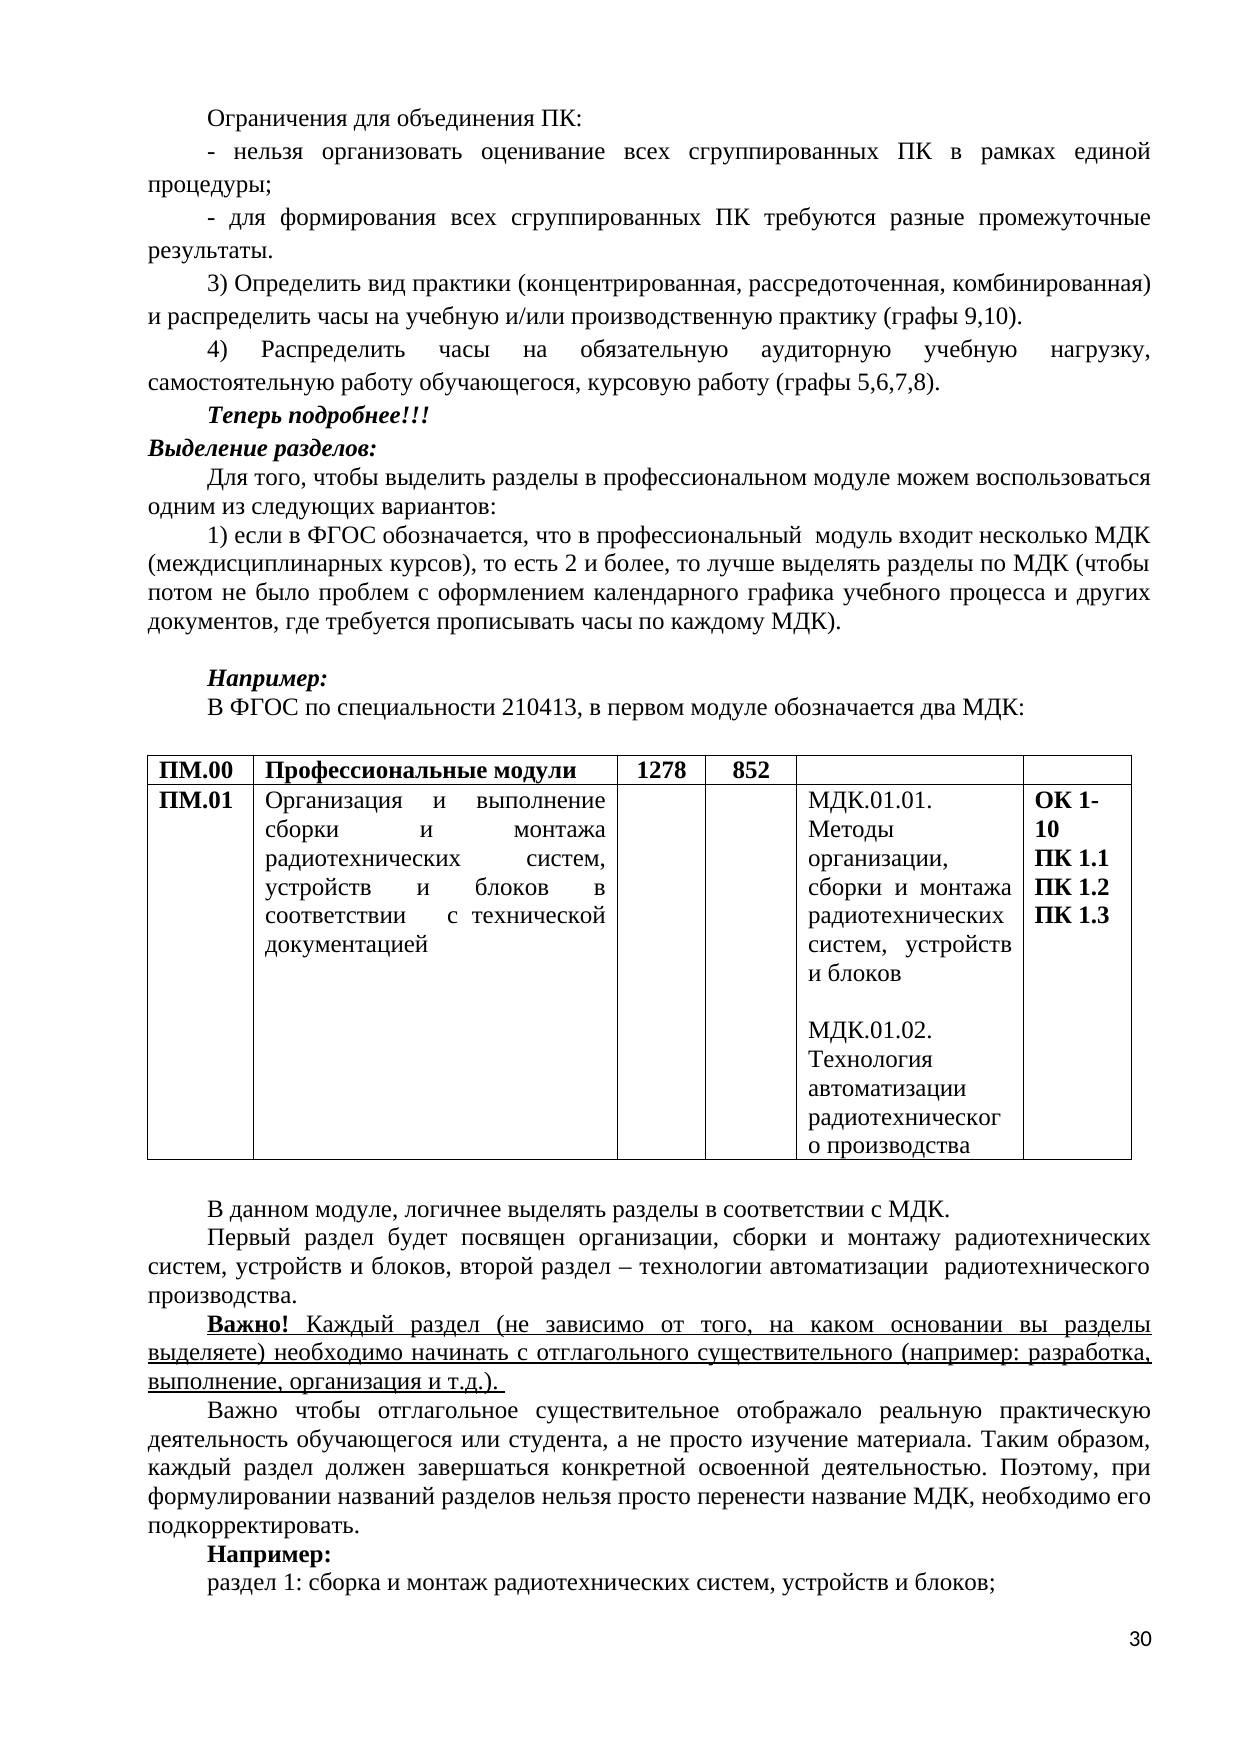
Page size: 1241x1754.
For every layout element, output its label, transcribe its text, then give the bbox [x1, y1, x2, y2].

text Важно чтобы отглагольное существительное отображало реальную практическую деятельность обучающегося или студента, а не просто изучение материала. Таким образом, каждый раздел должен завершаться конкретной освоенной деятельностью. Поэтому, при формулировании названий разделов нельзя просто перенести название МДК, необходимо его подкорректировать. [148, 1395, 1152, 1539]
text 3) Определить вид практики (концентрированная, рассредоточенная, комбинированная) и распределить часы на учебную и/или производственную практику (графы 9,10). [148, 268, 1152, 330]
text Например: [148, 663, 1152, 692]
text Для того, чтобы выделить разделы в профессиональном модуле можем воспользоваться одним из следующих вариантов: [148, 462, 1152, 520]
table_cell [706, 785, 796, 1159]
text раздел 1: сборка и монтаж радиотехнических систем, устройств и блоков; [148, 1567, 1152, 1596]
text В данном модуле, логичнее выделять разделы в соответствии с МДК. [148, 1194, 1152, 1222]
table_cell ОК 1-10 ПК 1.1 ПК 1.2 ПК 1.3 [1024, 785, 1131, 1159]
text В ФГОС по специальности 210413, в первом модуле обозначается два МДК: [148, 692, 1152, 721]
table_cell [618, 785, 705, 1159]
text Например: [148, 1539, 1152, 1567]
text - для формирования всех сгруппированных ПК требуются разные промежуточные результаты. [148, 202, 1152, 264]
table_cell ПМ.01 [148, 785, 253, 1159]
table_header 852 [706, 756, 796, 784]
text Первый раздел будет посвящен организации, сборки и монтажу радиотехнических систем, устройств и блоков, второй раздел – технологии автоматизации радиотехнического производства. [148, 1222, 1152, 1309]
text 4) Распределить часы на обязательную аудиторную учебную нагрузку, самостоятельную работу обучающегося, курсовую работу (графы 5,6,7,8). [148, 334, 1152, 396]
text - нельзя организовать оценивание всех сгруппированных ПК в рамках единой процедуры; [148, 136, 1152, 198]
table_cell Организация и выполнение сборки и монтажа радиотехнических систем, устройств и блоков в соответствии с технической документацией [254, 785, 617, 1159]
text Теперь подробнее!!! [148, 401, 1152, 429]
table_header ПМ.00 [148, 756, 253, 784]
table_header [1024, 756, 1131, 784]
text Важно! Каждый раздел (не зависимо от того, на каком основании вы разделы выделяете) необходимо начинать с отглагольного существительного (например: разработка, выполнение, организация и т.д.). [148, 1309, 1152, 1362]
text 1) если в ФГОС обозначается, что в профессиональный модуль входит несколько МДК (междисциплинарных курсов), то есть 2 и более, то лучше выделять разделы по МДК (чтобы потом не было проблем с оформлением календарного графика учебного процесса и других документов, где требуется прописывать часы по каждому МДК). [148, 520, 1152, 635]
table_cell МДК.01.01. Методы организации, сборки и монтажа радиотехнических систем, устройств и блоков МДК.01.02. Технология автоматизации радиотехнического производства [797, 785, 1023, 1159]
text Важно! Каждый раздел (не зависимо от того, на каком основании вы разделы выделяете) необходимо начинать с отглагольного существительного (например: разработка, выполнение, организация и т.д.). [148, 1364, 1152, 1395]
table_header 1278 [618, 756, 705, 784]
table_header [797, 756, 1023, 784]
table_header Профессиональные модули [254, 756, 617, 784]
text Выделение разделов: [148, 433, 1152, 462]
text Ограничения для объединения ПК: [148, 103, 1152, 132]
